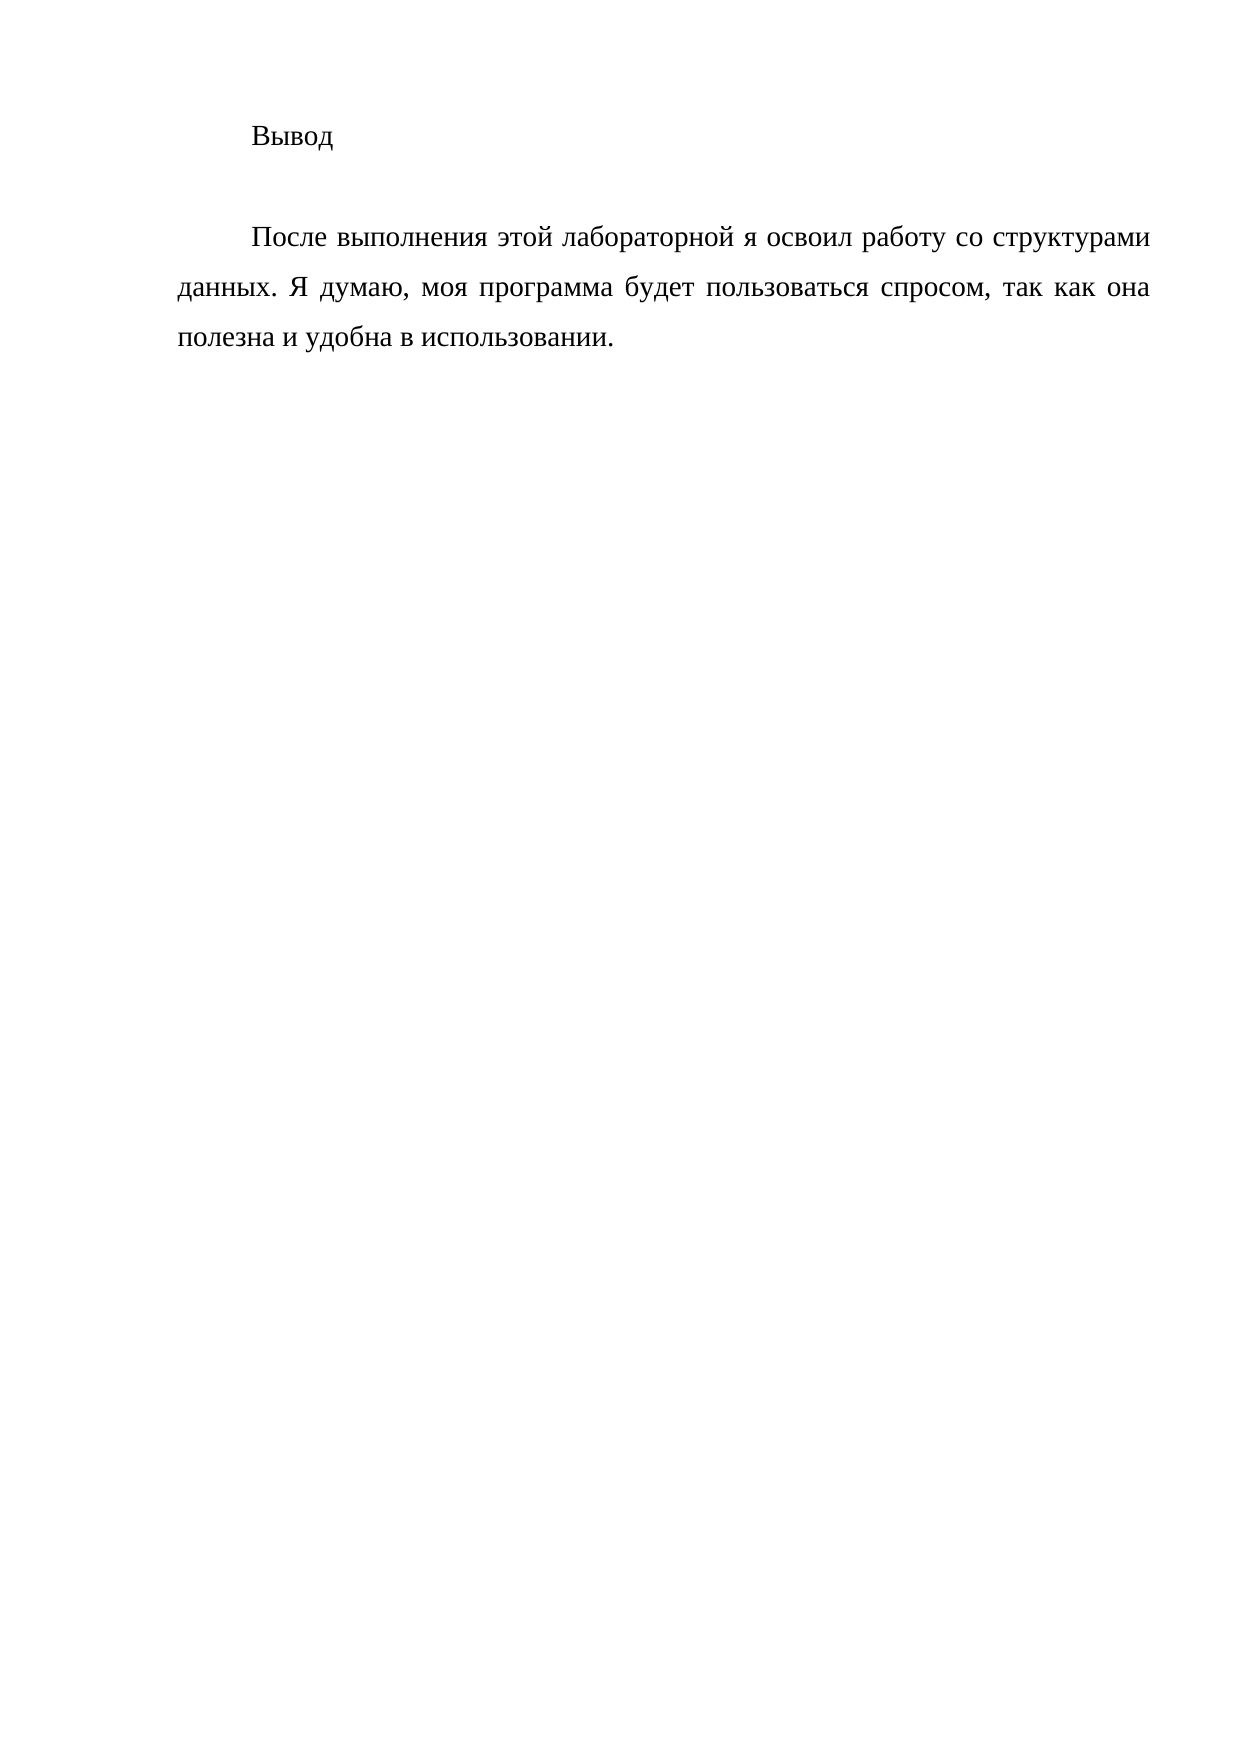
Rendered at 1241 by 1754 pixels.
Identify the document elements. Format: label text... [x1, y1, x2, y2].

text После выполнения этой лабораторной я освоил работу со структурами данных. Я думаю, моя программа будет пользоваться спросом, так как она полезна и удобна в использовании. [177, 219, 1152, 353]
text Вывод [177, 118, 1152, 152]
